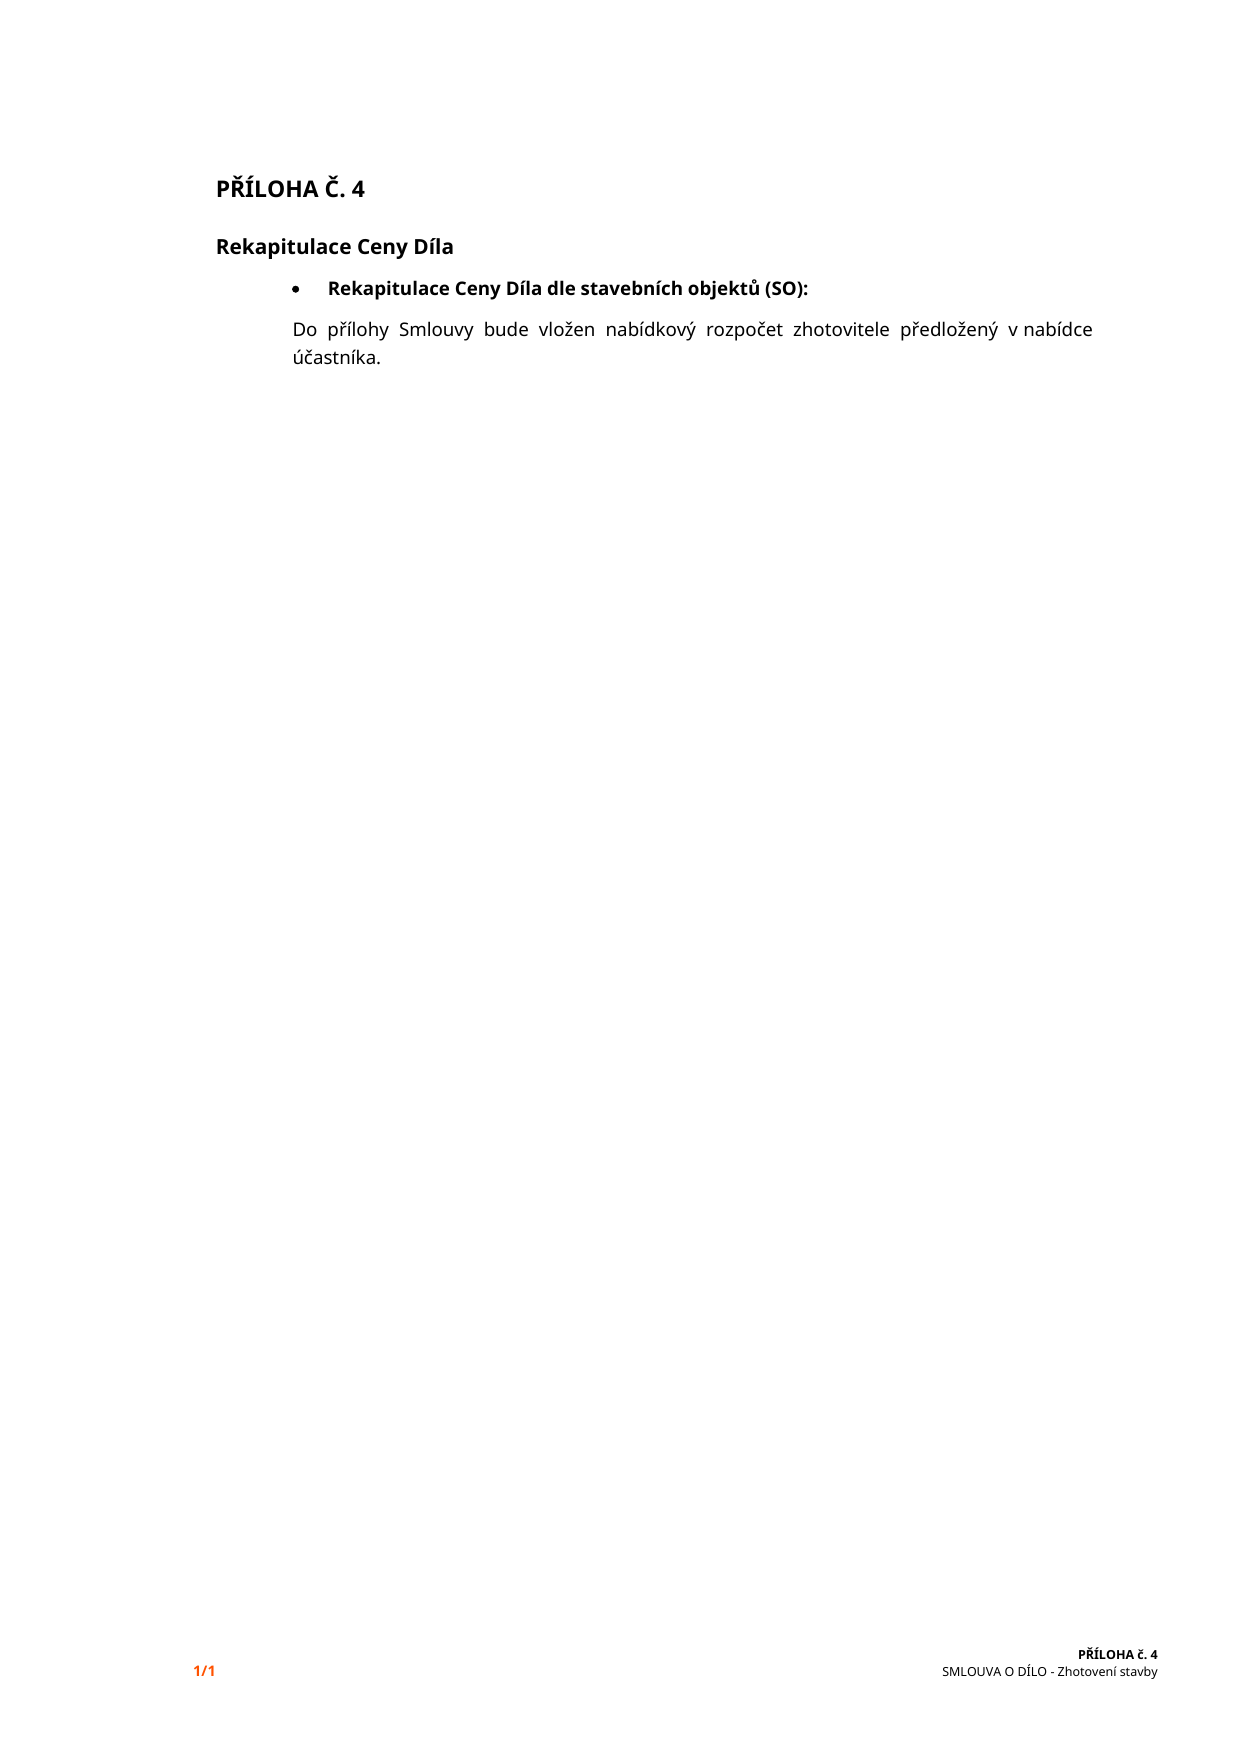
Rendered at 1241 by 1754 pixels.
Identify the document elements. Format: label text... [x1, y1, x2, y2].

list Rekapitulace Ceny Díla dle stavebních objektů (SO): [292, 276, 1093, 301]
text Příloha č. 4 [216, 172, 1093, 204]
text Rekapitulace Ceny Díla [216, 232, 1093, 260]
text Do přílohy Smlouvy bude vložen nabídkový rozpočet zhotovitele předložený v nabídce účastníka. [292, 316, 1093, 370]
